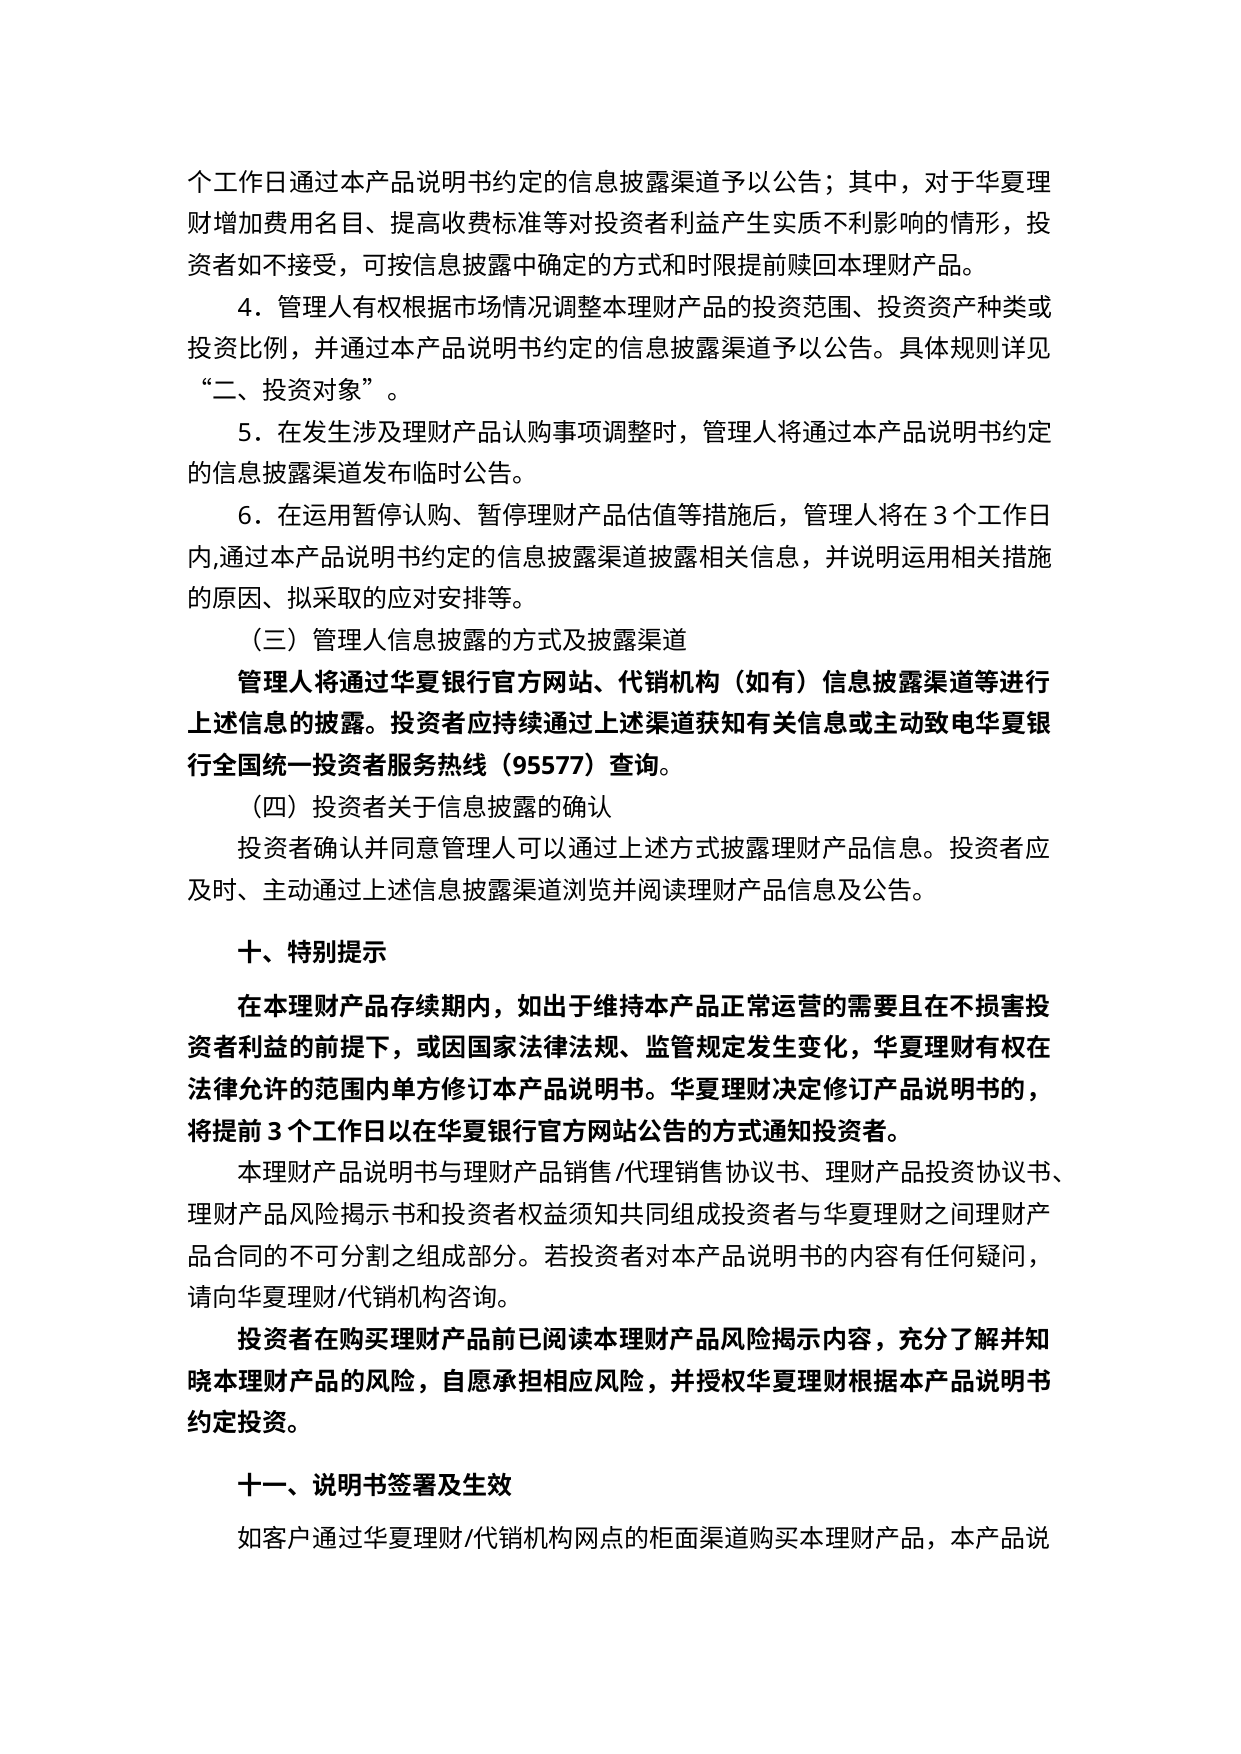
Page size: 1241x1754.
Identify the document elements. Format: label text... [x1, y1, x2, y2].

text 6．在运用暂停认购、暂停理财产品估值等措施后，管理人将在3个工作日内,通过本产品说明书约定的信息披露渠道披露相关信息，并说明运用相关措施的原因、拟采取的应对安排等。 [187, 495, 1053, 615]
text 4．管理人有权根据市场情况调整本理财产品的投资范围、投资资产种类或投资比例，并通过本产品说明书约定的信息披露渠道予以公告。具体规则详见“二、投资对象”。 [187, 287, 1053, 407]
text （三）管理人信息披露的方式及披露渠道 [187, 620, 1053, 657]
text 十、特别提示 [187, 928, 1053, 970]
text 5．在发生涉及理财产品认购事项调整时，管理人将通过本产品说明书约定的信息披露渠道发布临时公告。 [187, 412, 1053, 490]
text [187, 162, 1053, 282]
text 本理财产品说明书与理财产品销售/代理销售协议书、理财产品投资协议书、理财产品风险揭示书和投资者权益须知共同组成投资者与华夏理财之间理财产品合同的不可分割之组成部分。若投资者对本产品说明书的内容有任何疑问，请向华夏理财/代销机构咨询。 [187, 1153, 1053, 1314]
text 管理人将通过华夏银行官方网站、代销机构（如有）信息披露渠道等进行上述信息的披露。投资者应持续通过上述渠道获知有关信息或主动致电华夏银行全国统一投资者服务热线（95577）查询。 [187, 662, 1053, 782]
text 在本理财产品存续期内，如出于维持本产品正常运营的需要且在不损害投资者利益的前提下，或因国家法律法规、监管规定发生变化，华夏理财有权在法律允许的范围内单方修订本产品说明书。华夏理财决定修订产品说明书的，将提前3个工作日以在华夏银行官方网站公告的方式通知投资者。 [187, 986, 1053, 1147]
text 投资者在购买理财产品前已阅读本理财产品风险揭示内容，充分了解并知晓本理财产品的风险，自愿承担相应风险，并授权华夏理财根据本产品说明书约定投资。 [187, 1319, 1053, 1439]
text 十一、说明书签署及生效 [187, 1461, 1053, 1502]
text 投资者确认并同意管理人可以通过上述方式披露理财产品信息。投资者应及时、主动通过上述信息披露渠道浏览并阅读理财产品信息及公告。 [187, 829, 1053, 907]
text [187, 1519, 1053, 1555]
text （四）投资者关于信息披露的确认 [187, 787, 1053, 823]
